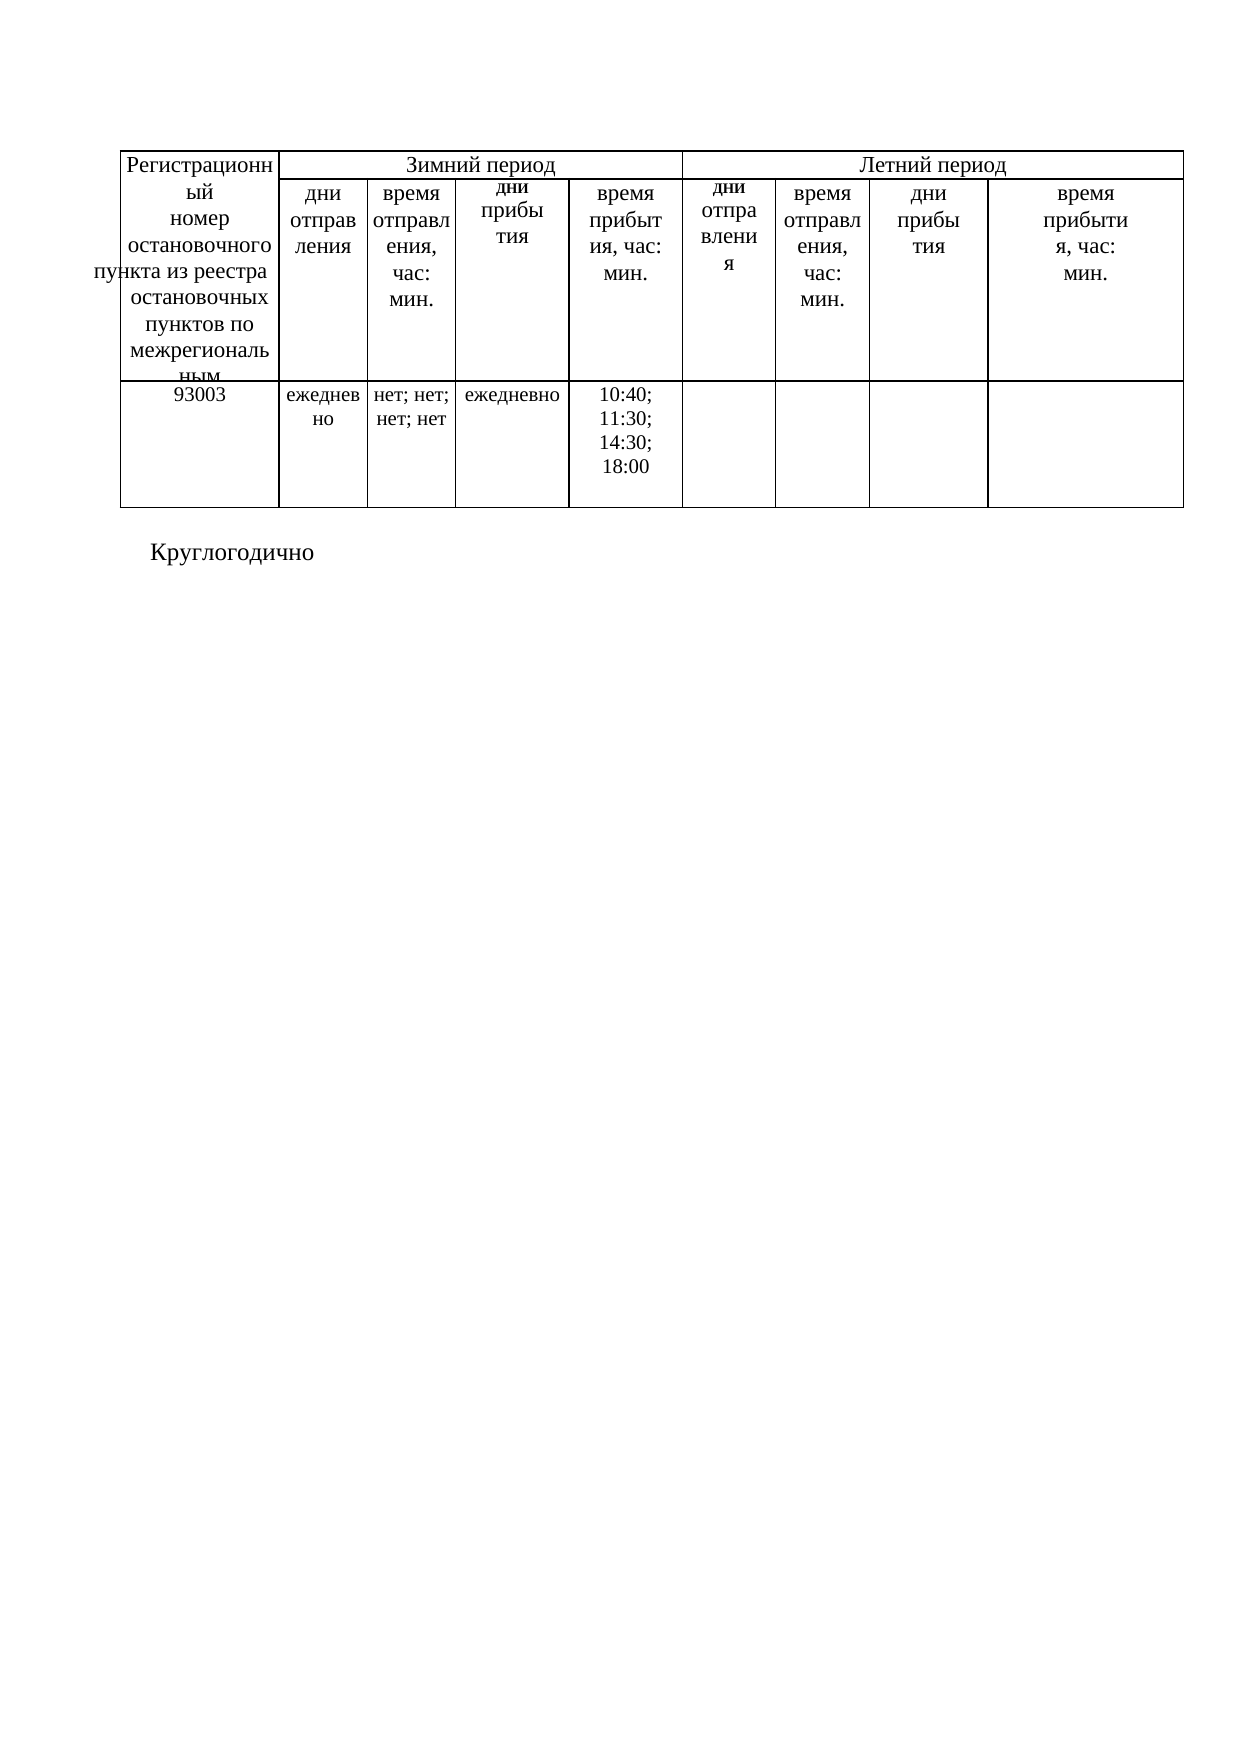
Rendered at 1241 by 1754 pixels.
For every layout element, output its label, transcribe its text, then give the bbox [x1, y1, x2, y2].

table_cell время прибыт ия, час: мин. [570, 180, 682, 380]
table_header Регистрационный номер остановочного пункта из реестра остановочных пунктов по межрегиональным маршрутам регулярных перевозок [121, 152, 278, 380]
table_cell ДНИ прибы тия [456, 180, 568, 380]
table_cell ежедневно [280, 382, 367, 507]
table_cell нет; нет; нет; нет [368, 382, 455, 507]
table_cell [776, 382, 869, 507]
table_cell время прибыти я, час: мин. [989, 180, 1183, 380]
table_header Летний период [683, 152, 1183, 178]
table_cell [683, 382, 775, 507]
table_cell 93003 [121, 382, 278, 507]
table_cell дни прибы тия [870, 180, 987, 380]
table_cell 10:40; 11:30; 14:30; 18:00 [570, 382, 682, 507]
table_cell время отправл ения, час: мин. [776, 180, 869, 380]
text Круглогодично [150, 537, 1090, 566]
table_cell время отправл ения, час: мин. [368, 180, 455, 380]
table_cell дни отправ ления [280, 180, 367, 380]
table_header Зимний период [280, 152, 682, 178]
table_cell [870, 382, 987, 507]
table_cell [989, 382, 1183, 507]
table_cell ежедневно [456, 382, 568, 507]
table_cell ДНИ отпра влени я [683, 180, 775, 380]
